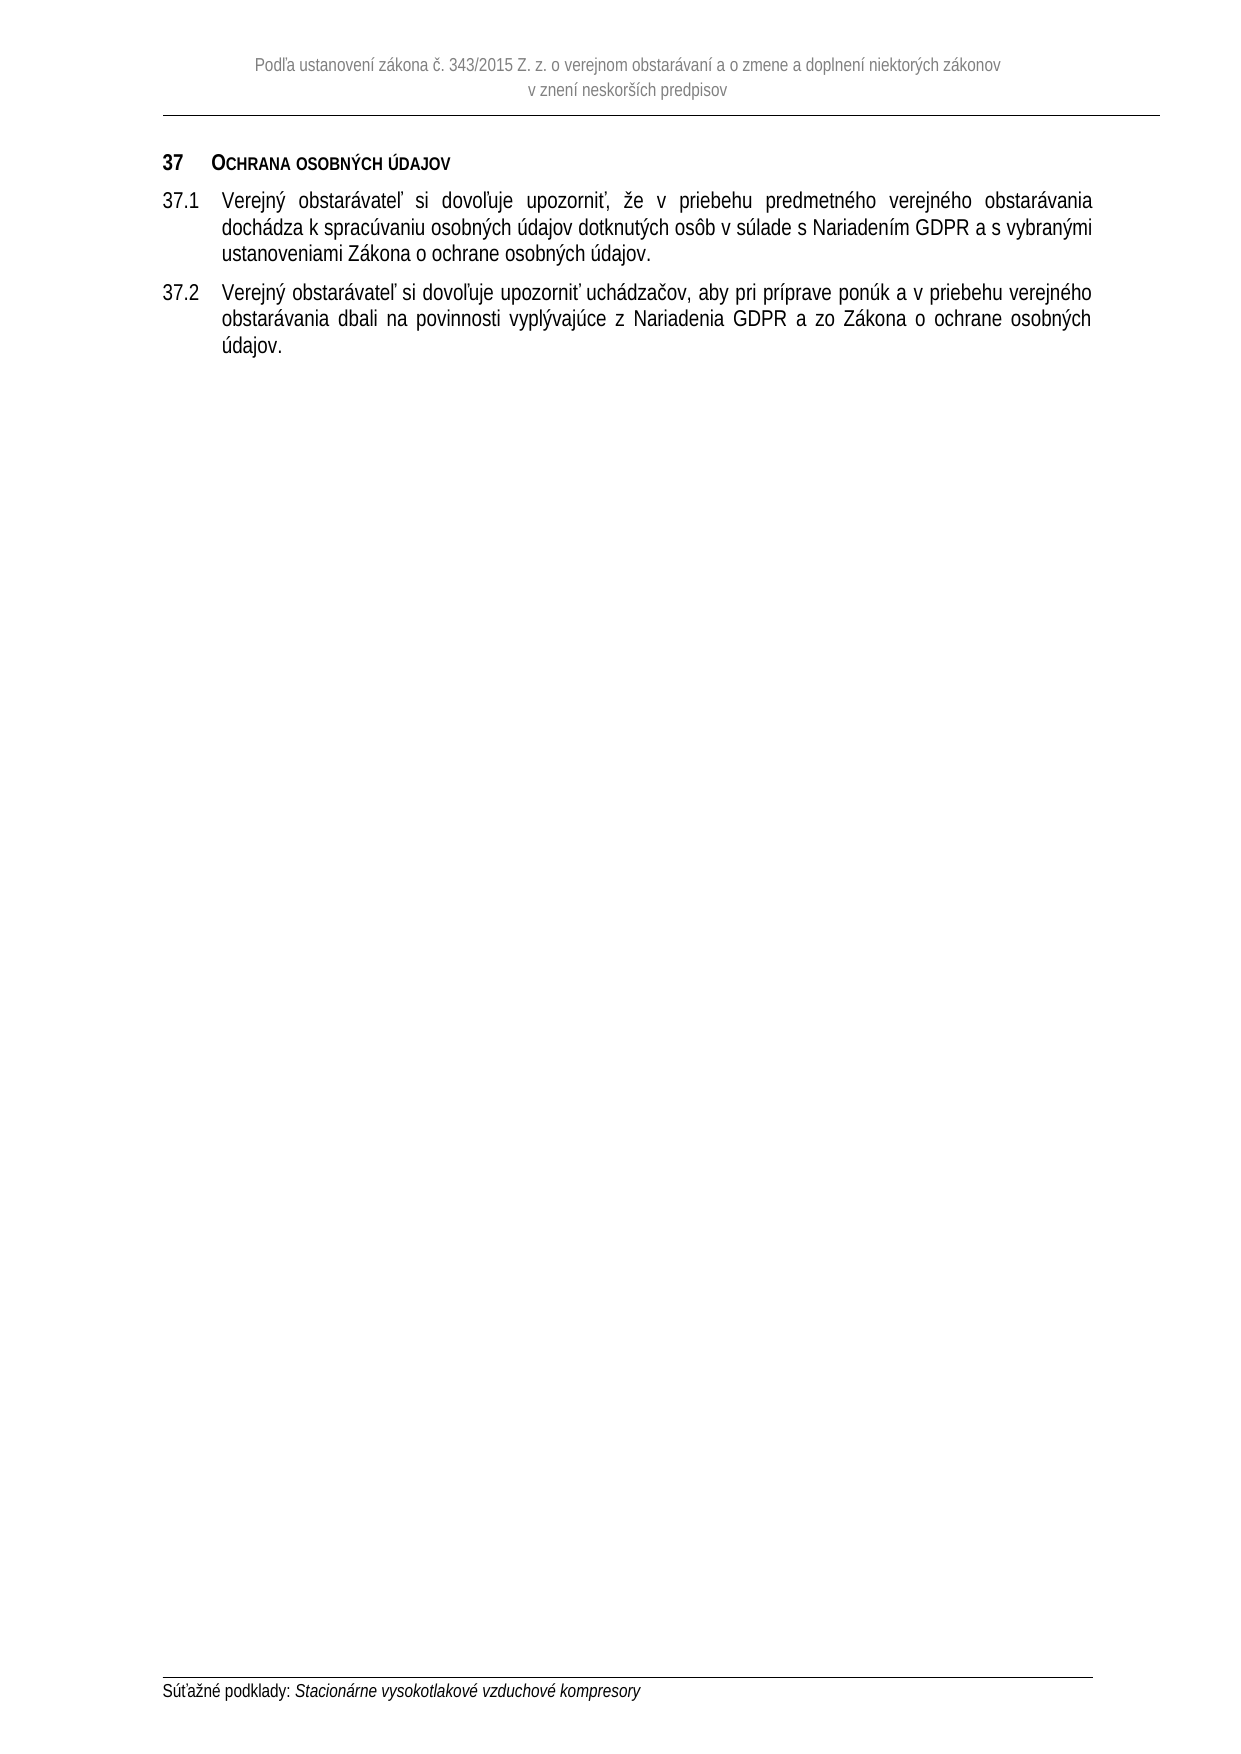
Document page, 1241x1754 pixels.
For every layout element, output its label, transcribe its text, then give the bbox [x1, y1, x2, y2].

list Ochrana osobných údajov [162, 148, 1093, 175]
list Verejný obstarávateľ si dovoľuje upozorniť, že v priebehu predmetného verejného obstarávania dochádza k spracúvaniu osobných údajov dotknutých osôb v súlade s Nariadením GDPR a s vybranými ustanoveniami Zákona o ochrane osobných údajov. [162, 187, 1093, 266]
list Verejný obstarávateľ si dovoľuje upozorniť uchádzačov, aby pri príprave ponúk a v priebehu verejného obstarávania dbali na povinnosti vyplývajúce z Nariadenia GDPR a zo Zákona o ochrane osobných údajov. [162, 279, 1093, 358]
